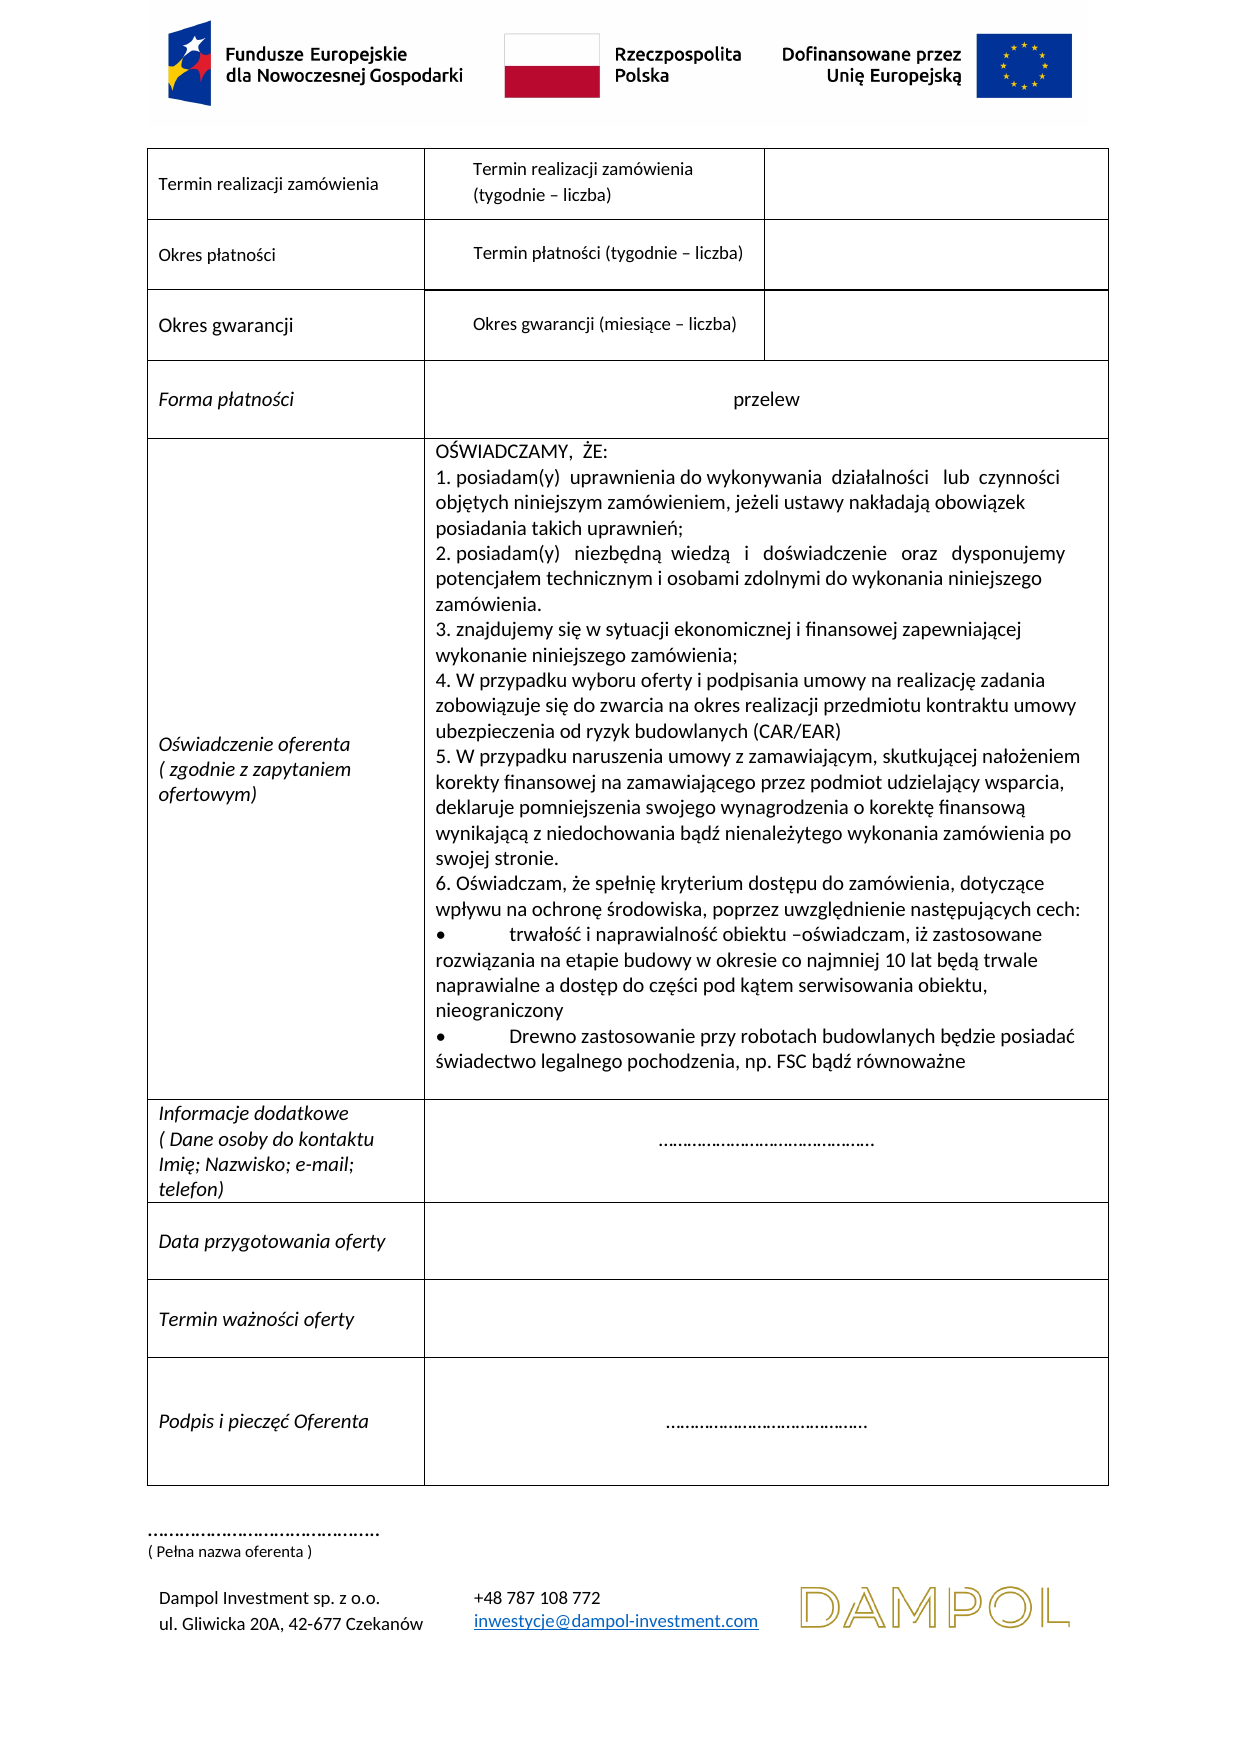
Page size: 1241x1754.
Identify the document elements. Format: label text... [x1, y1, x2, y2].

table_cell OŚWIADCZAMY, ŻE: 1. posiadam(y) uprawnienia do wykonywania działalności lub czynności objętych niniejszym zamówieniem, jeżeli ustawy nakładają obowiązek posiadania takich uprawnień; 2. posiadam(y) niezbędną wiedzą i doświadczenie oraz dysponujemy potencjałem technicznym i osobami zdolnymi do wykonania niniejszego zamówienia. 3. znajdujemy się w sytuacji ekonomicznej i finansowej zapewniającej wykonanie niniejszego zamówienia; 4. W przypadku wyboru oferty i podpisania umowy na realizację zadania zobowiązuje się do zwarcia na okres realizacji przedmiotu kontraktu umowy ubezpieczenia od ryzyk budowlanych (CAR/EAR) 5. W przypadku naruszenia umowy z zamawiającym, skutkującej nałożeniem korekty finansowej na zamawiającego przez podmiot udzielający wsparcia, deklaruje pomniejszenia swojego wynagrodzenia o korektę finansową wynikającą z niedochowania bądź nienależytego wykonania zamówienia po swojej stronie. 6. Oświadczam, że spełnię kryterium dostępu do zamówienia, dotyczące wpływu na ochronę środowiska, poprzez uwzględnienie następujących cech: • trwałość i naprawialność obiektu –oświadczam, iż zastosowane rozwiązania na etapie budowy w okresie co najmniej 10 lat będą trwale naprawialne a dostęp do części pod kątem serwisowania obiektu, nieograniczony • Drewno zastosowanie przy robotach budowlanych będzie posiadać świadectwo legalnego pochodzenia, np. FSC bądź równoważne [425, 439, 1108, 1099]
picture [147, 0, 1088, 125]
table_cell Data przygotowania oferty [148, 1203, 424, 1279]
picture [800, 1586, 1070, 1652]
table_cell Termin ważności oferty [148, 1280, 424, 1357]
text …………………………………….. [148, 1514, 1093, 1542]
table_cell [425, 1280, 1108, 1357]
table_cell przelew [425, 361, 1108, 437]
text ( Pełna nazwa oferenta ) [148, 1542, 1093, 1562]
table_cell Okres gwarancji (miesiące – liczba) [425, 291, 764, 360]
table_cell Termin realizacji zamówienia (tygodnie – liczba) [425, 149, 764, 218]
table_cell ……………………………………… [425, 1100, 1108, 1202]
table_cell [425, 1203, 1108, 1279]
table_cell Termin realizacji zamówienia [148, 149, 424, 218]
table_cell …………………………………… [425, 1358, 1108, 1485]
table_cell [765, 291, 1108, 360]
table_cell Forma płatności [148, 361, 424, 437]
table_cell Okres gwarancji [148, 290, 424, 360]
table_cell [765, 149, 1108, 218]
table_cell Okres płatności [148, 220, 424, 289]
table_cell [765, 220, 1108, 289]
table_cell Termin płatności (tygodnie – liczba) [425, 220, 764, 289]
table_cell Informacje dodatkowe ( Dane osoby do kontaktu Imię; Nazwisko; e-mail; telefon) [148, 1100, 424, 1202]
table_cell Oświadczenie oferenta ( zgodnie z zapytaniem ofertowym) [148, 439, 424, 1099]
table_cell Podpis i pieczęć Oferenta [148, 1358, 424, 1485]
